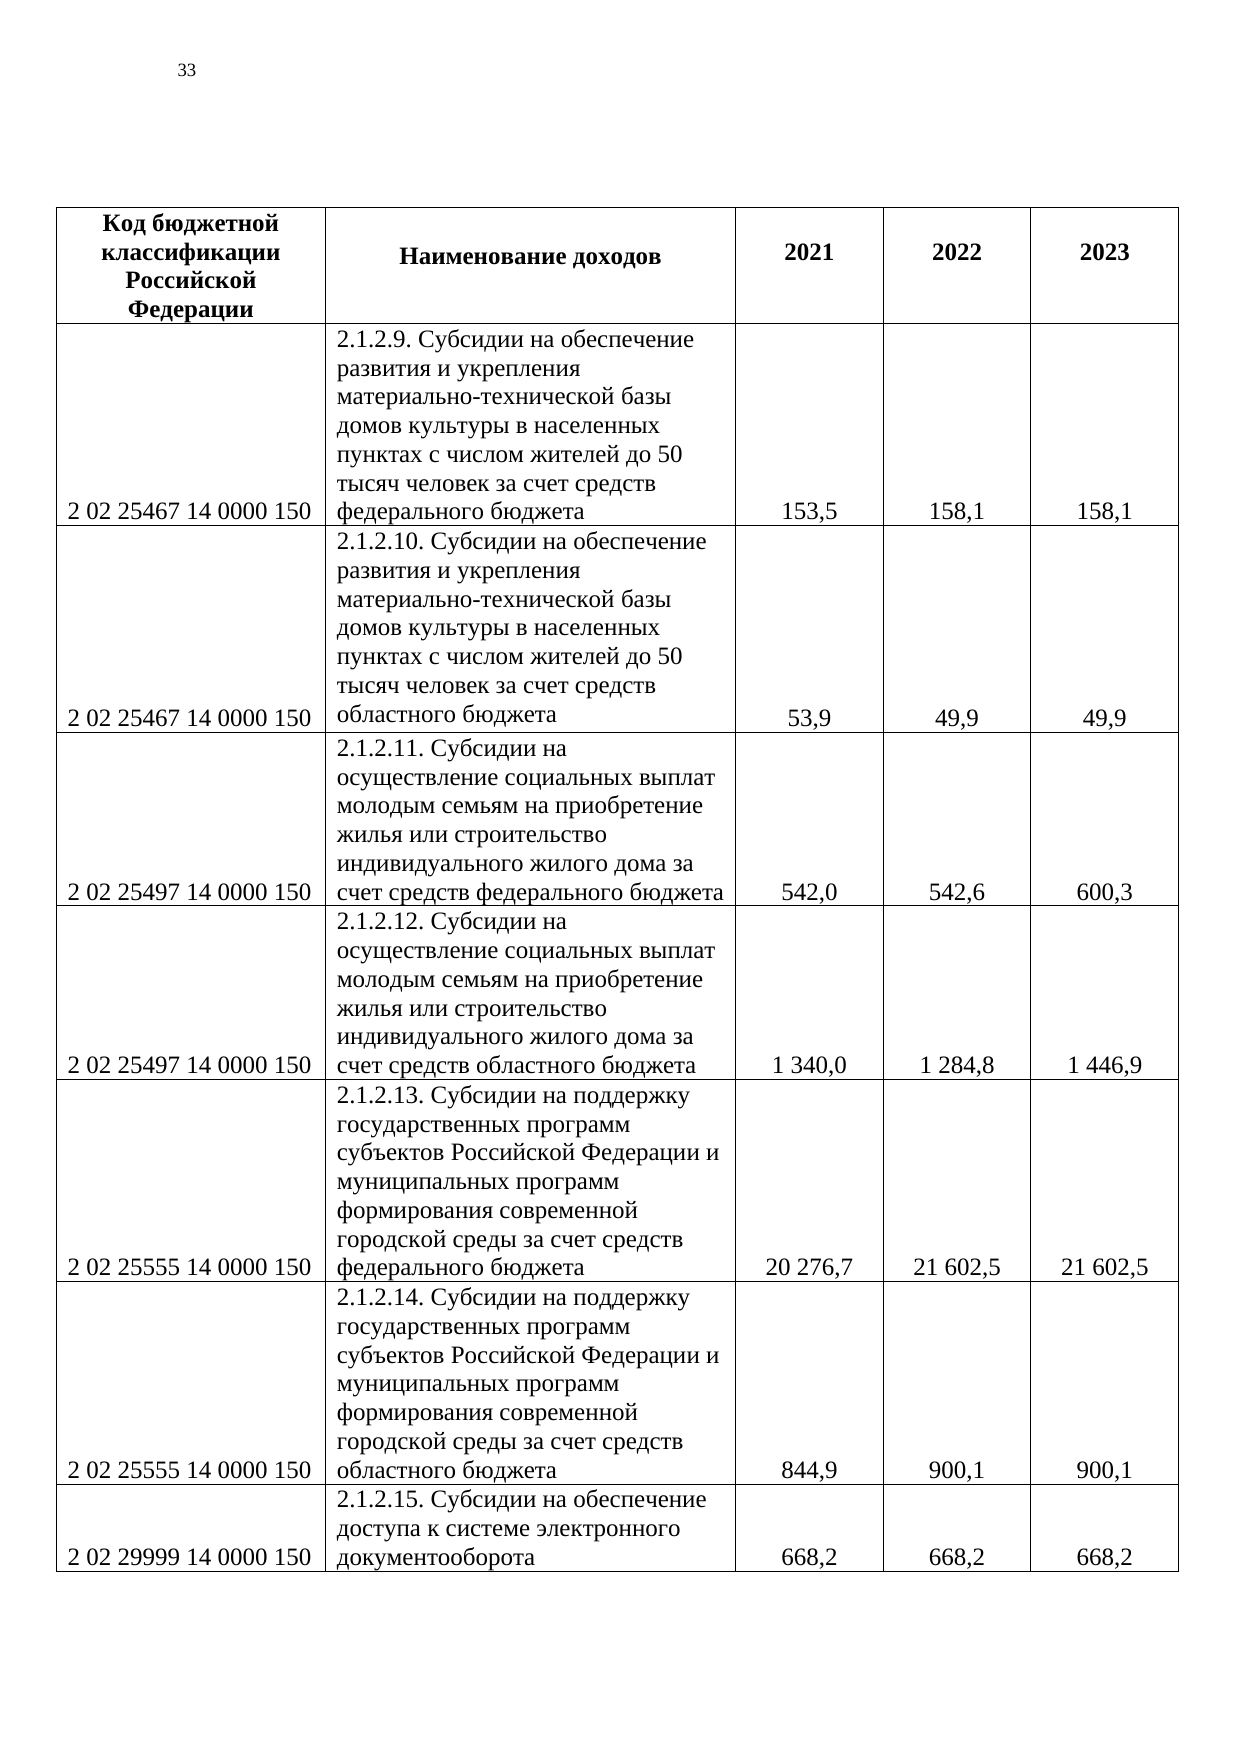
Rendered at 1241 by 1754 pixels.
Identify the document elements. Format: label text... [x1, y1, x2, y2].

table_cell 668,2 [736, 1485, 883, 1571]
table_cell 2 02 25497 14 0000 150 [57, 906, 325, 1079]
table_cell 2 02 25497 14 0000 150 [57, 733, 325, 905]
table_cell 2 02 25467 14 0000 150 [57, 324, 325, 525]
table_cell 2.1.2.12. Субсидии на осуществление социальных выплат молодым семьям на приобретение жилья или строительство индивидуального жилого дома за счет средств областного бюджета [326, 906, 735, 1079]
table_cell 600,3 [1031, 733, 1178, 905]
table_cell 21 602,5 [1031, 1080, 1178, 1281]
table_cell 2.1.2.10. Субсидии на обеспечение развития и укрепления материально-технической базы домов культуры в населенных пунктах с числом жителей до 50 тысяч человек за счет средств областного бюджета [326, 526, 735, 732]
table_cell 900,1 [884, 1282, 1030, 1483]
table_cell 2 02 29999 14 0000 150 [57, 1485, 325, 1571]
table_cell 668,2 [1031, 1485, 1178, 1571]
table_cell 20 276,7 [736, 1080, 883, 1281]
table_header Наименование доходов [326, 208, 735, 323]
table_cell 2.1.2.15. Субсидии на обеспечение доступа к системе электронного документооборота [326, 1485, 735, 1571]
table_cell 542,0 [736, 733, 883, 905]
table_cell 844,9 [736, 1282, 883, 1483]
table_cell 1 446,9 [1031, 906, 1178, 1079]
table_header Код бюджетной классификации Российской Федерации [57, 208, 325, 323]
table_cell 49,9 [884, 526, 1030, 732]
table_cell 53,9 [736, 526, 883, 732]
table_cell 2 02 25467 14 0000 150 [57, 526, 325, 732]
table_cell 668,2 [884, 1485, 1030, 1571]
table_cell 158,1 [884, 324, 1030, 525]
table_cell 542,6 [884, 733, 1030, 905]
table_cell 1 284,8 [884, 906, 1030, 1079]
table_cell 2.1.2.13. Субсидии на поддержку государственных программ субъектов Российской Федерации и муниципальных программ формирования современной городской среды за счет средств федерального бюджета [326, 1080, 735, 1281]
table_cell 2 02 25555 14 0000 150 [57, 1282, 325, 1483]
table_cell 2.1.2.14. Субсидии на поддержку государственных программ субъектов Российской Федерации и муниципальных программ формирования современной городской среды за счет средств областного бюджета [326, 1282, 735, 1483]
table_cell 900,1 [1031, 1282, 1178, 1483]
table_cell 153,5 [736, 324, 883, 525]
table_cell 21 602,5 [884, 1080, 1030, 1281]
table_header 2021 [736, 208, 883, 323]
table_header 2022 [884, 208, 1030, 323]
table_cell 158,1 [1031, 324, 1178, 525]
table_cell 2 02 25555 14 0000 150 [57, 1080, 325, 1281]
table_cell 49,9 [1031, 526, 1178, 732]
table_cell 2.1.2.11. Субсидии на осуществление социальных выплат молодым семьям на приобретение жилья или строительство индивидуального жилого дома за счет средств федерального бюджета [326, 733, 735, 905]
table_cell 2.1.2.9. Субсидии на обеспечение развития и укрепления материально-технической базы домов культуры в населенных пунктах с числом жителей до 50 тысяч человек за счет средств федерального бюджета [326, 324, 735, 525]
table_header 2023 [1031, 208, 1178, 323]
table_cell 1 340,0 [736, 906, 883, 1079]
